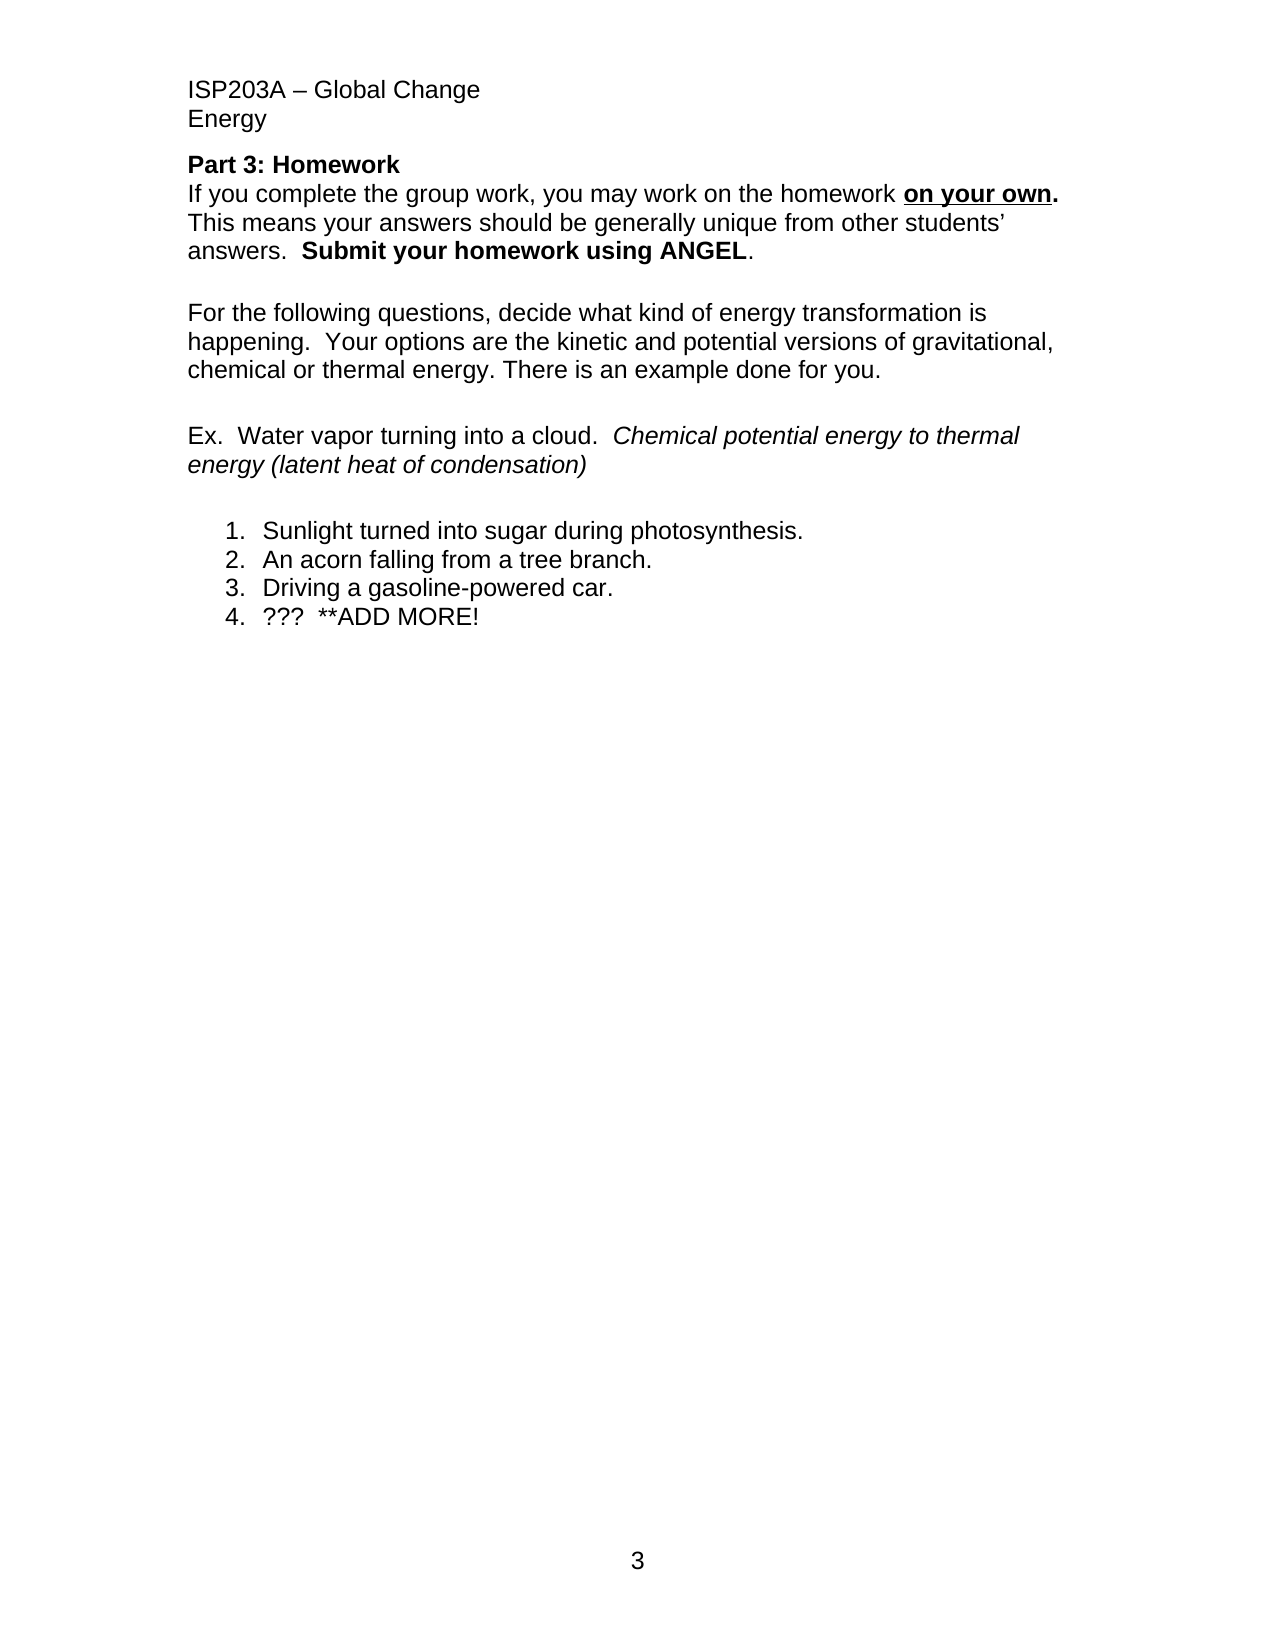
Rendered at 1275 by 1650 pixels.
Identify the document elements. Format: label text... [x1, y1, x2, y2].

text If you complete the group work, you may work on the homework on your own. This means your answers should be generally unique from other students’ answers. Submit your homework using ANGEL. [187, 179, 1087, 265]
text For the following questions, decide what kind of energy transformation is happening. Your options are the kinetic and potential versions of gravitational, chemical or thermal energy. There is an example done for you. [187, 298, 1096, 384]
list ??? **ADD MORE! [225, 602, 1096, 631]
text Ex. Water vapor turning into a cloud. Chemical potential energy to thermal energy (latent heat of condensation) [187, 421, 1096, 479]
list Sunlight turned into sugar during photosynthesis. [225, 516, 1096, 544]
list Driving a gasoline-powered car. [225, 573, 1096, 602]
list An acorn falling from a tree branch. [225, 544, 1096, 573]
text Part 3: Homework [187, 150, 1087, 179]
